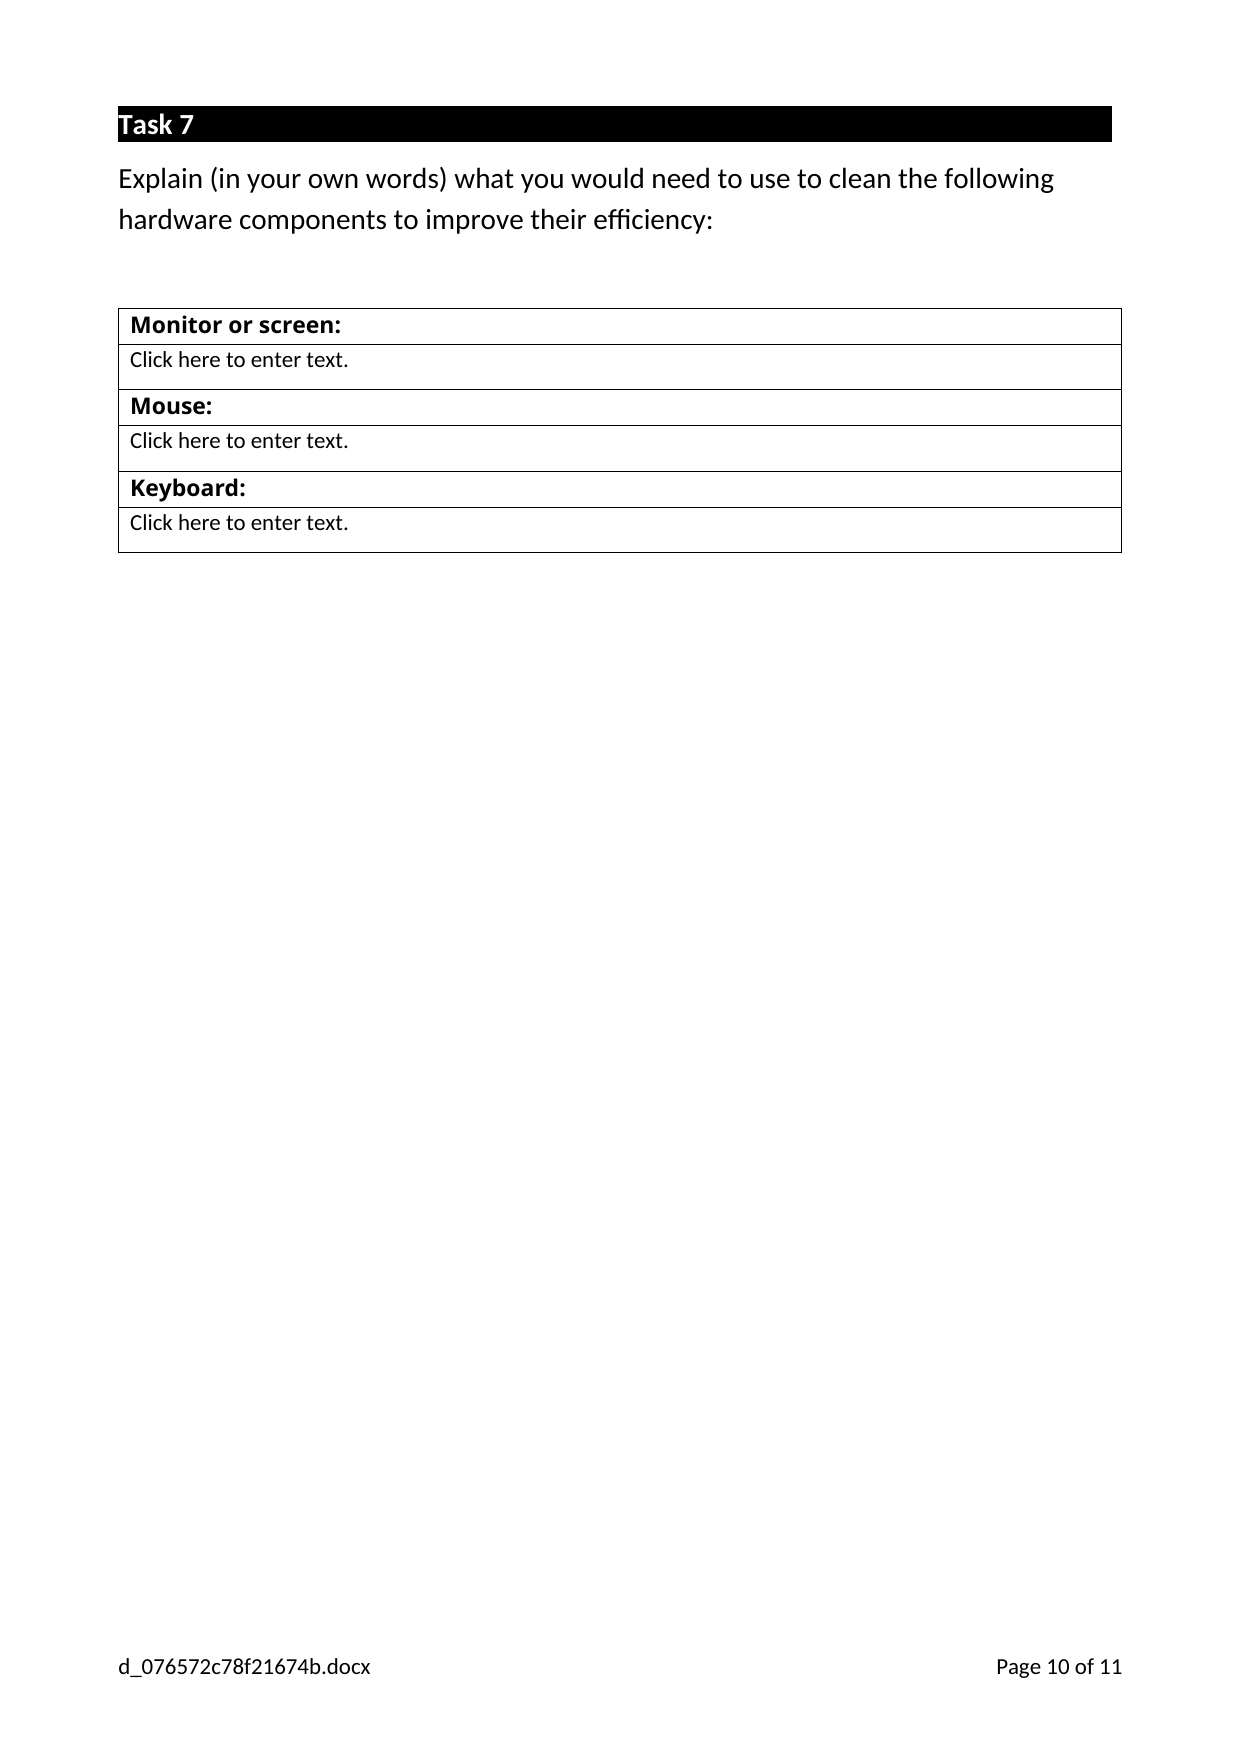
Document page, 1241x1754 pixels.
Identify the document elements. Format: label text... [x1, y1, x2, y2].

table_header Monitor or screen: [119, 309, 1121, 344]
table_cell Mouse: [119, 390, 1121, 425]
text Explain (in your own words) what you would need to use to clean the following hardware components to improve their efficiency: [118, 160, 1122, 236]
table_cell Keyboard: [119, 472, 1121, 507]
